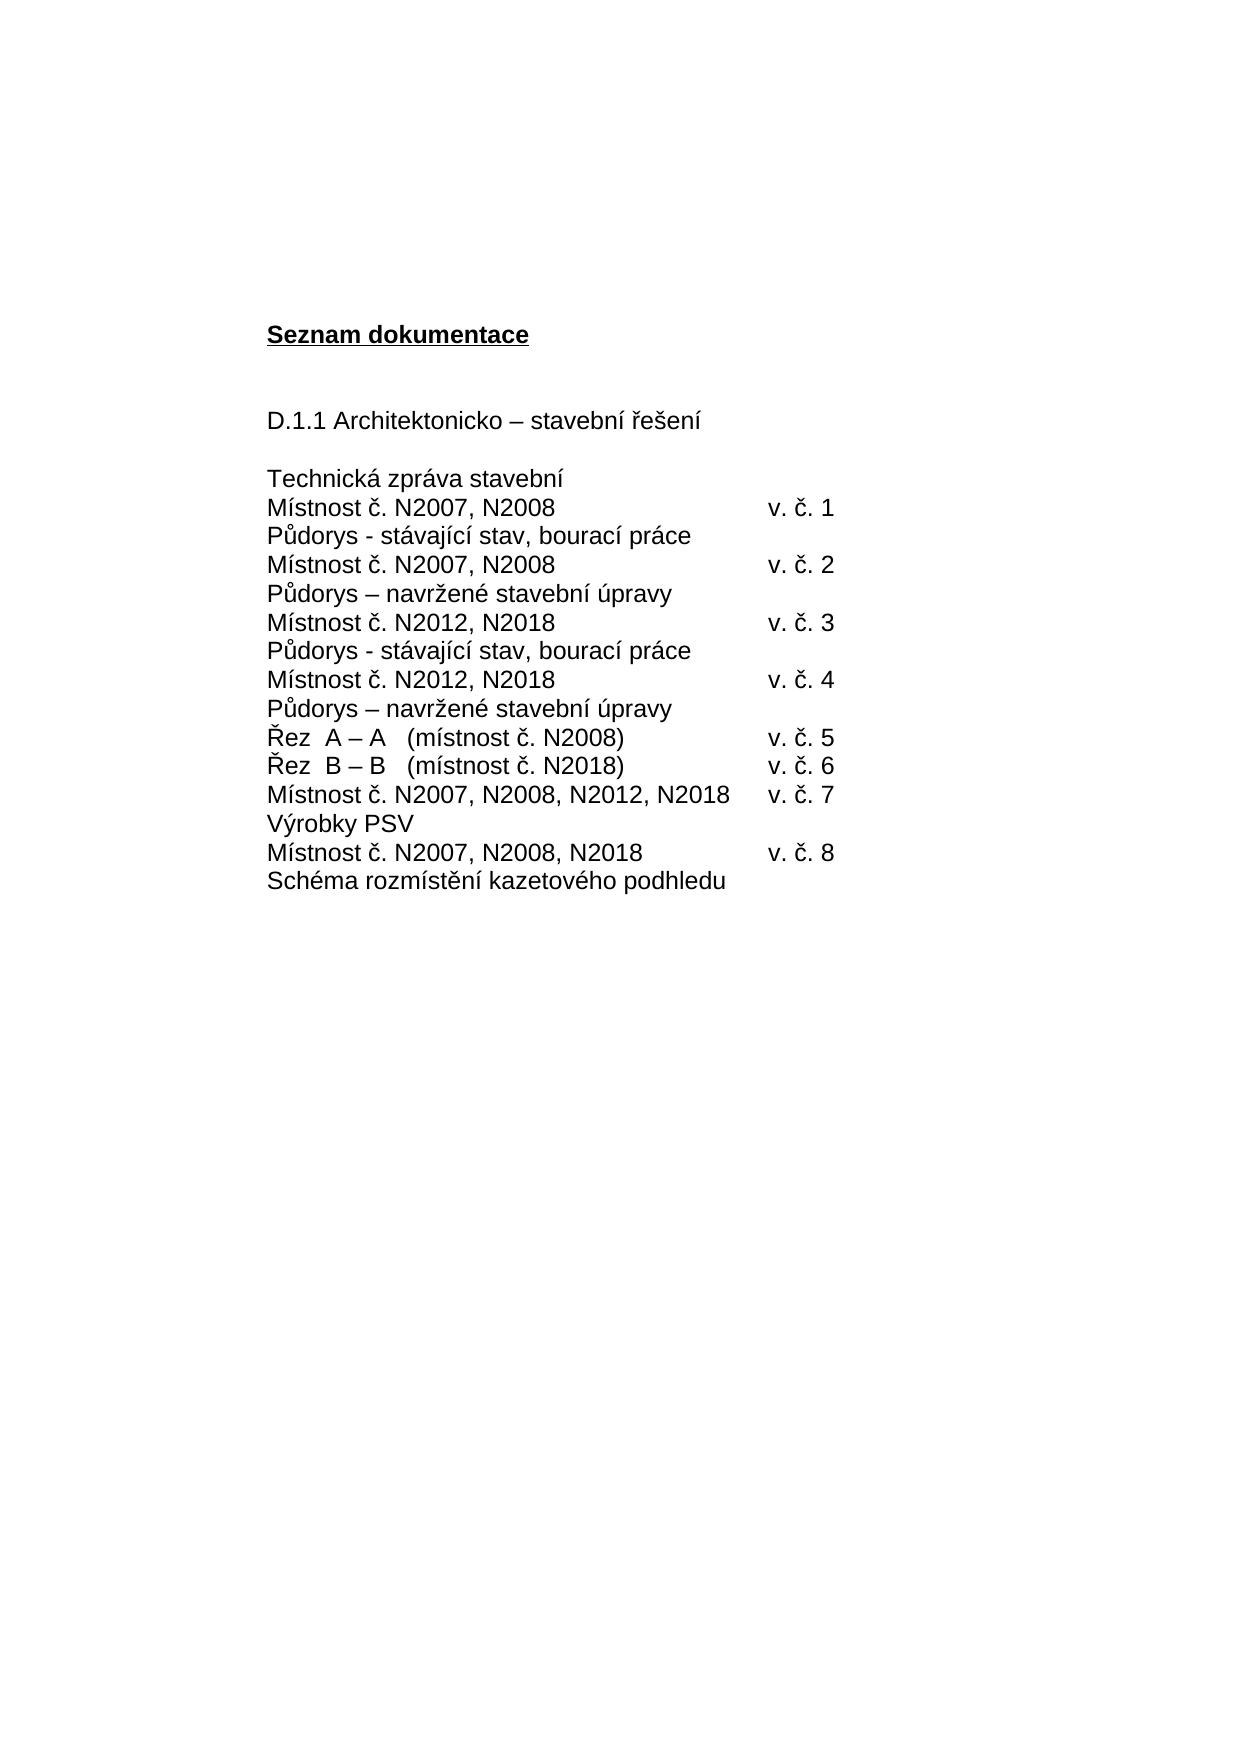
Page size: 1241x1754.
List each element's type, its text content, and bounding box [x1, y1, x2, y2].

text Místnost č. N2007, N2008 v. č. 1 [267, 493, 1093, 521]
text D.1.1 Architektonicko – stavební řešení [267, 406, 1093, 435]
text Půdorys – navržené stavební úpravy [267, 579, 1093, 608]
text Místnost č. N2007, N2008, N2012, N2018 v. č. 7 [267, 780, 1093, 809]
text Technická zpráva stavební [267, 464, 1093, 493]
text Místnost č. N2007, N2008 v. č. 2 [267, 550, 1093, 579]
text Místnost č. N2012, N2018 v. č. 4 [267, 665, 1093, 694]
text Řez A – A (místnost č. N2008) v. č. 5 [267, 723, 1093, 751]
text Výrobky PSV [267, 809, 1093, 838]
text Schéma rozmístění kazetového podhledu [267, 866, 1093, 895]
text Půdorys - stávající stav, bourací práce [267, 521, 1093, 550]
text Místnost č. N2012, N2018 v. č. 3 [267, 608, 1093, 636]
text Půdorys - stávající stav, bourací práce [267, 636, 1093, 665]
text Místnost č. N2007, N2008, N2018 v. č. 8 [267, 838, 1093, 866]
text Seznam dokumentace [193, 320, 1093, 349]
text Půdorys – navržené stavební úpravy [267, 694, 1093, 723]
text Řez B – B (místnost č. N2018) v. č. 6 [267, 751, 1093, 780]
